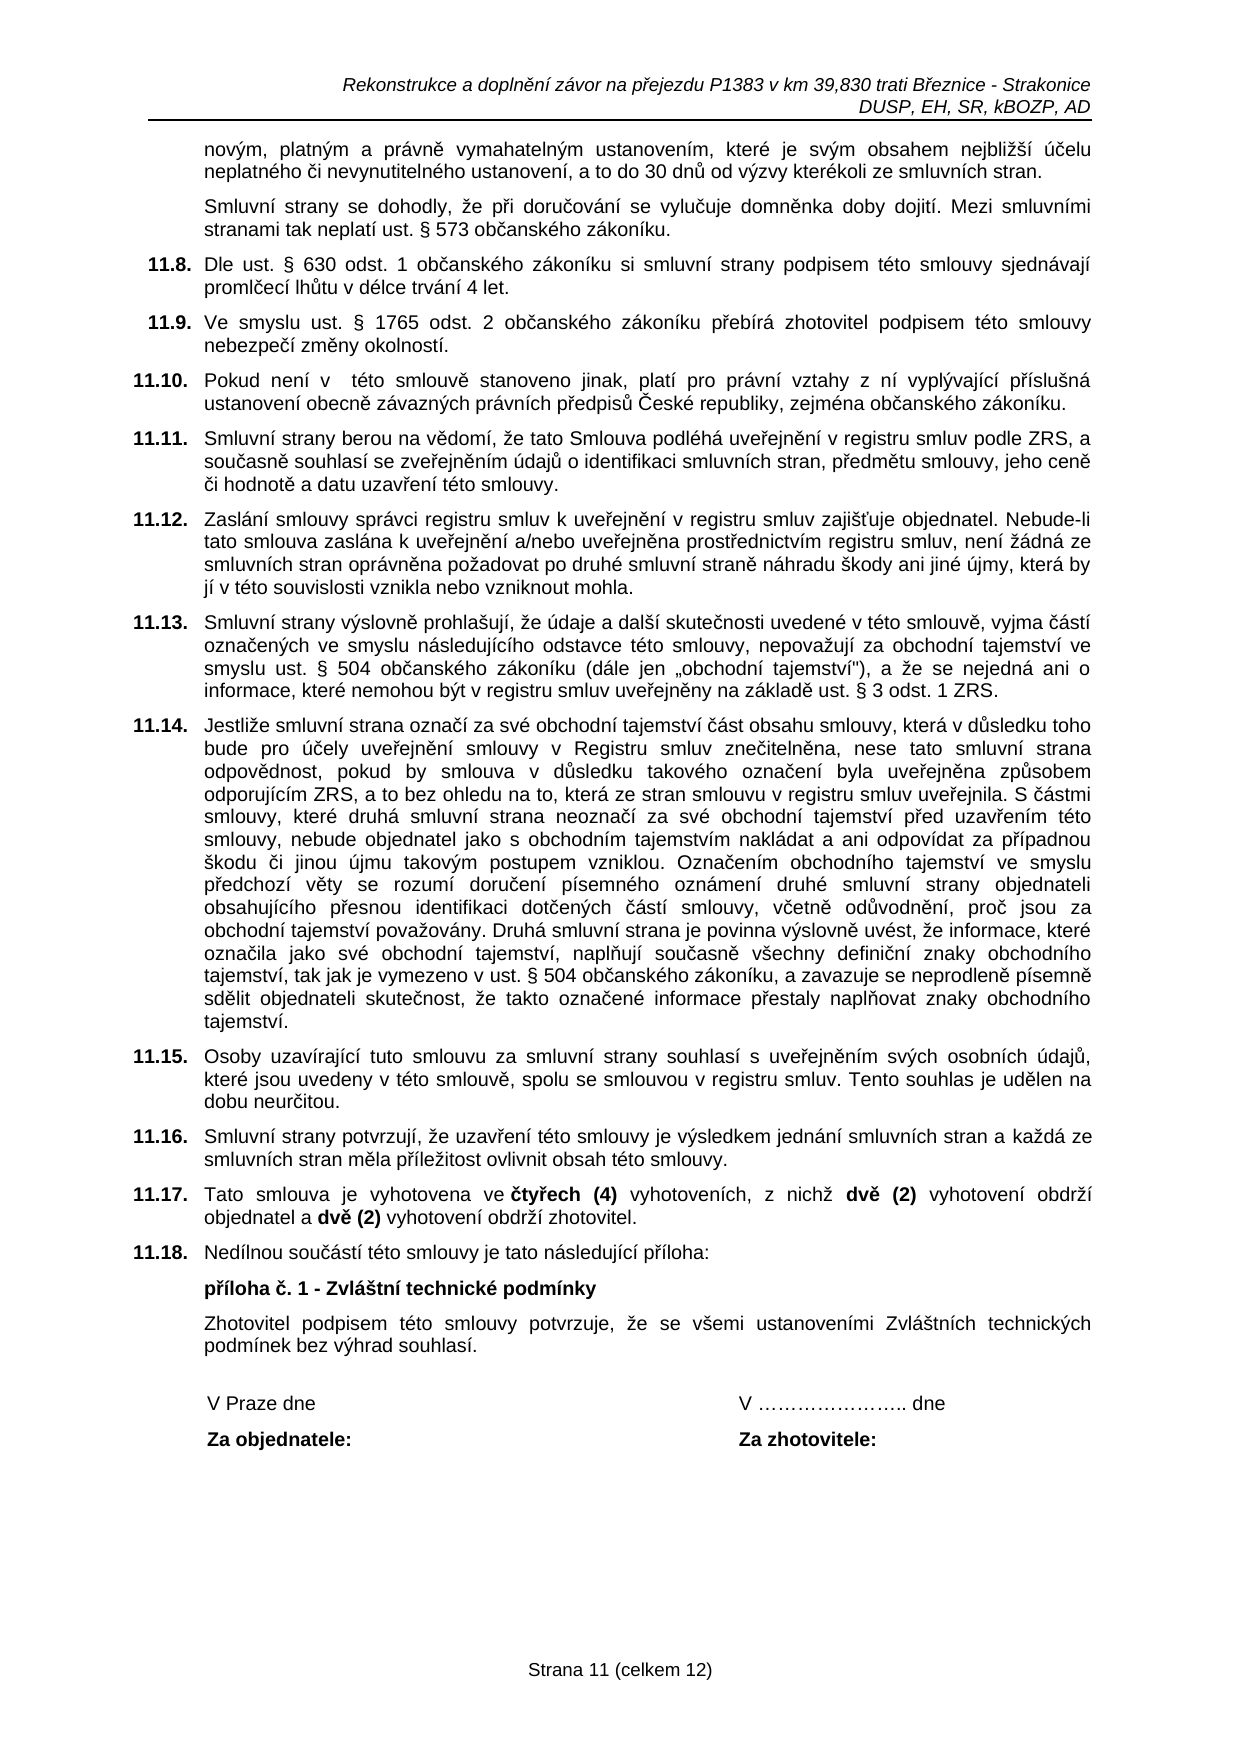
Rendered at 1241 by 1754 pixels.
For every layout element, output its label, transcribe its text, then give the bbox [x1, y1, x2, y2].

text 11.13. Smluvní strany výslovně prohlašují, že údaje a další skutečnosti uvedené v této smlouvě, vyjma částí označených ve smyslu následujícího odstavce této smlouvy, nepovažují za obchodní tajemství ve smyslu ust. § 504 občanského zákoníku (dále jen „obchodní tajemství"), a že se nejedná ani o informace, které nemohou být v registru smluv uveřejněny na základě ust. § 3 odst. 1 ZRS. [133, 611, 1092, 702]
text Za objednatele: Za zhotovitele: [207, 1427, 1092, 1450]
text V Praze dne V ………………….. dne [207, 1392, 1092, 1415]
text 11.12. Zaslání smlouvy správci registru smluv k uveřejnění v registru smluv zajišťuje objednatel. Nebude-li tato smlouva zaslána k uveřejnění a/nebo uveřejněna prostřednictvím registru smluv, není žádná ze smluvních stran oprávněna požadovat po druhé smluvní straně náhradu škody ani jiné újmy, která by jí v této souvislosti vznikla nebo vzniknout mohla. [133, 508, 1092, 598]
text 11.11. Smluvní strany berou na vědomí, že tato Smlouva podléhá uveřejnění v registru smluv podle ZRS, a současně souhlasí se zveřejněním údajů o identifikaci smluvních stran, předmětu smlouvy, jeho ceně či hodnotě a datu uzavření této smlouvy. [133, 427, 1092, 495]
text 11.15. Osoby uzavírající tuto smlouvu za smluvní strany souhlasí s uveřejněním svých osobních údajů, které jsou uvedeny v této smlouvě, spolu se smlouvou v registru smluv. Tento souhlas je udělen na dobu neurčitou. [133, 1045, 1092, 1113]
text 11.14. Jestliže smluvní strana označí za své obchodní tajemství část obsahu smlouvy, která v důsledku toho bude pro účely uveřejnění smlouvy v Registru smluv znečitelněna, nese tato smluvní strana odpovědnost, pokud by smlouva v důsledku takového označení byla uveřejněna způsobem odporujícím ZRS, a to bez ohledu na to, která ze stran smlouvu v registru smluv uveřejnila. S částmi smlouvy, které druhá smluvní strana neoznačí za své obchodní tajemství před uzavřením této smlouvy, nebude objednatel jako s obchodním tajemstvím nakládat a ani odpovídat za případnou škodu či jinou újmu takovým postupem vzniklou. Označením obchodního tajemství ve smyslu předchozí věty se rozumí doručení písemného oznámení druhé smluvní strany objednateli obsahujícího přesnou identifikaci dotčených částí smlouvy, včetně odůvodnění, proč jsou za obchodní tajemství považovány. Druhá smluvní strana je povinna výslovně uvést, že informace, které označila jako své obchodní tajemství, naplňují současně všechny definiční znaky obchodního tajemství, tak jak je vymezeno v ust. § 504 občanského zákoníku, a zavazuje se neprodleně písemně sdělit objednateli skutečnost, že takto označené informace přestaly naplňovat znaky obchodního tajemství. [133, 714, 1092, 1032]
text Zhotovitel podpisem této smlouvy potvrzuje, že se všemi ustanoveními Zvláštních technických podmínek bez výhrad souhlasí. [204, 1312, 1092, 1357]
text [148, 137, 1092, 183]
text 11.18. Nedílnou součástí této smlouvy je tato následující příloha: [133, 1241, 1092, 1264]
text 11.8. Dle ust. § 630 odst. 1 občanského zákoníku si smluvní strany podpisem této smlouvy sjednávají promlčecí lhůtu v délce trvání 4 let. [148, 253, 1092, 299]
text 11.16. Smluvní strany potvrzují, že uzavření této smlouvy je výsledkem jednání smluvních stran a každá ze smluvních stran měla příležitost ovlivnit obsah této smlouvy. [133, 1125, 1092, 1171]
text 11.9. Ve smyslu ust. § 1765 odst. 2 občanského zákoníku přebírá zhotovitel podpisem této smlouvy nebezpečí změny okolností. [148, 311, 1092, 357]
text Smluvní strany se dohodly, že při doručování se vylučuje domněnka doby dojití. Mezi smluvními stranami tak neplatí ust. § 573 občanského zákoníku. [148, 195, 1092, 241]
text příloha č. 1 - Zvláštní technické podmínky [148, 1276, 1092, 1299]
text 11.17. Tato smlouva je vyhotovena ve čtyřech (4) vyhotoveních, z nichž dvě (2) vyhotovení obdrží objednatel a dvě (2) vyhotovení obdrží zhotovitel. [133, 1183, 1092, 1229]
text 11.10. Pokud není v této smlouvě stanoveno jinak, platí pro právní vztahy z ní vyplývající příslušná ustanovení obecně závazných právních předpisů České republiky, zejména občanského zákoníku. [133, 369, 1092, 414]
